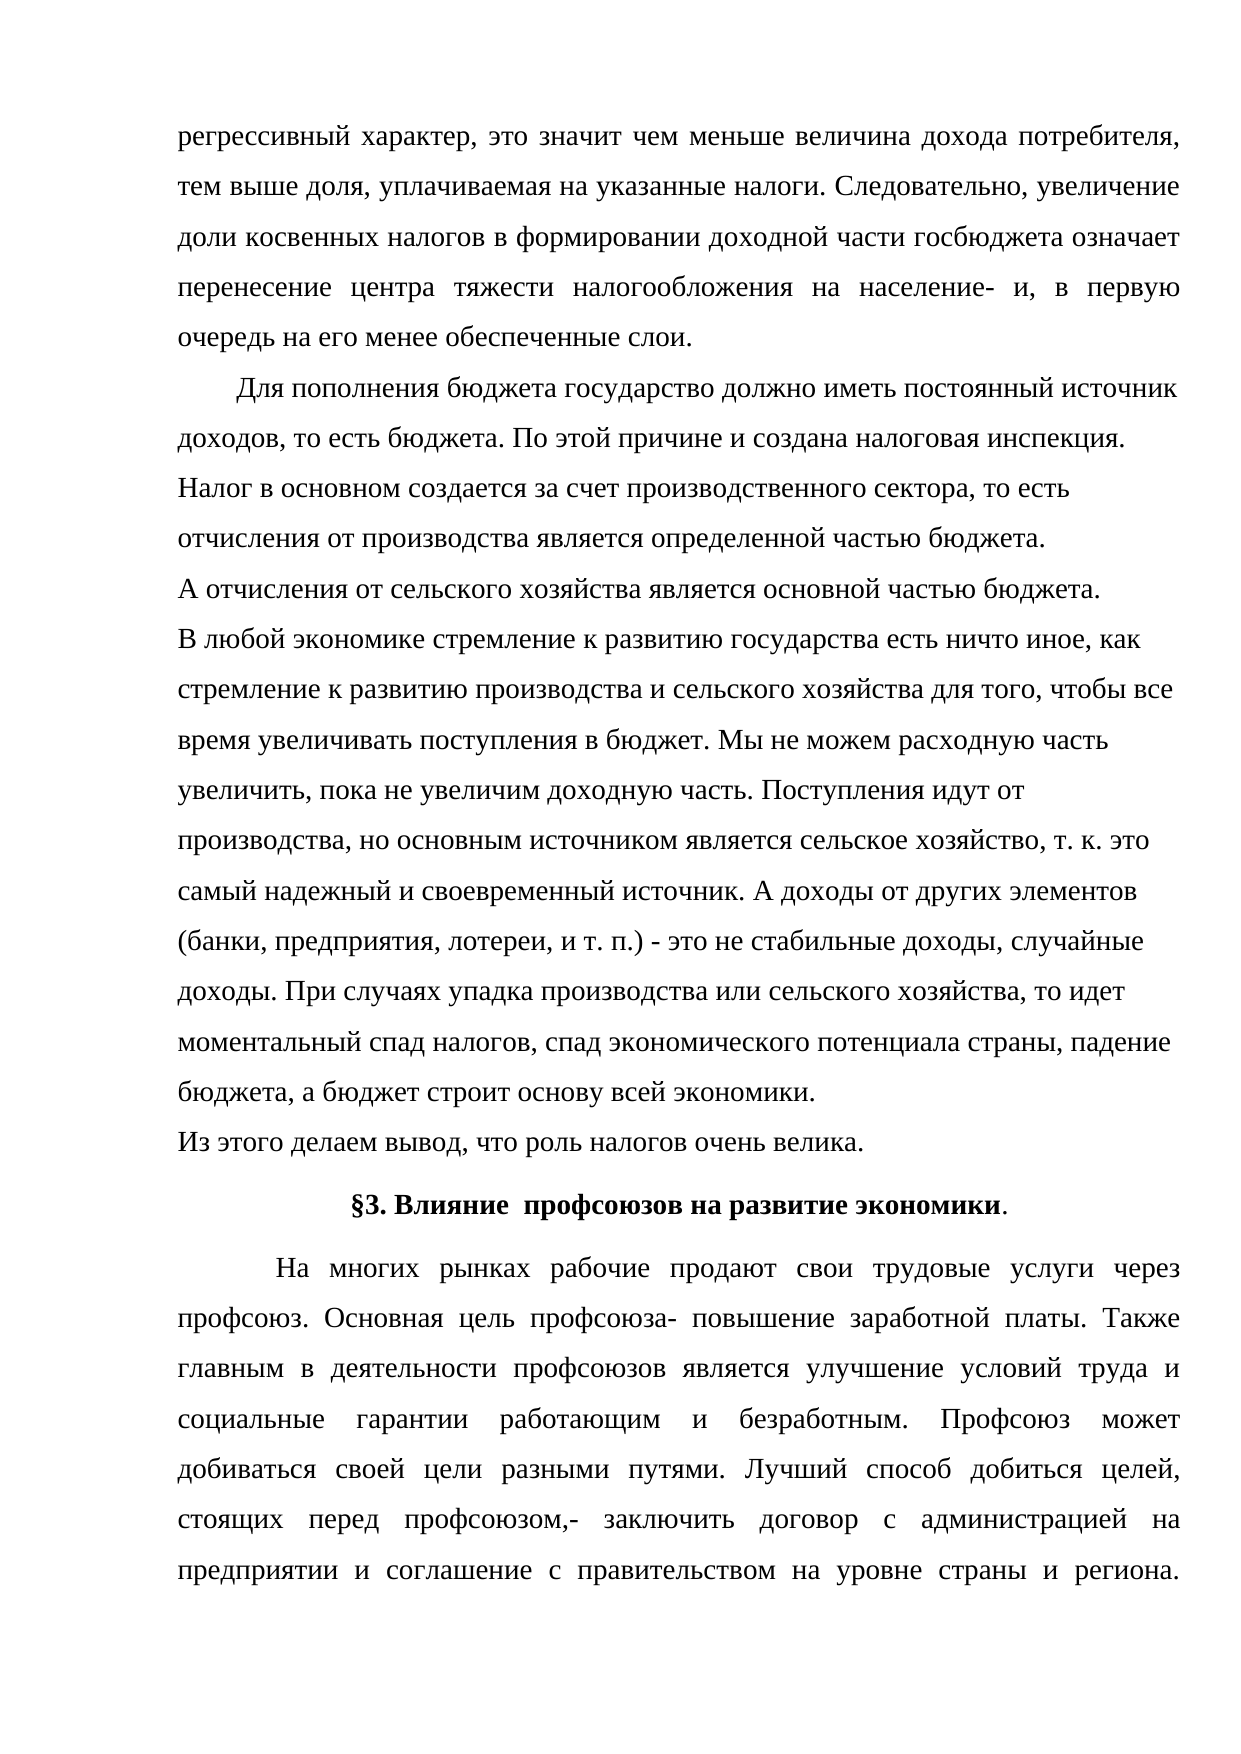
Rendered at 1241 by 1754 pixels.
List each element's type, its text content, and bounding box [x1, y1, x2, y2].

text §3. Влияние профсоюзов на развитие экономики. [177, 1187, 1181, 1221]
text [177, 118, 1181, 353]
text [177, 1250, 1181, 1585]
text Для пополнения бюджета государство должно иметь постоянный источник доходов, то есть бюджета. По этой причине и создана налоговая инспекция. Налог в основном создается за счет производственного сектора, то есть отчисления от производства является определенной частью бюджета. А отчисления от сельского хозяйства является основной частью бюджета. В любой экономике стремление к развитию государства есть ничто иное, как стремление к развитию производства и сельского хозяйства для того, чтобы все время увеличивать поступления в бюджет. Мы не можем расходную часть увеличить, пока не увеличим доходную часть. Поступления идут от производства, но основным источником является сельское хозяйство, т. к. это самый надежный и своевременный источник. А доходы от других элементов (банки, предприятия, лотереи, и т. п.) - это не стабильные доходы, случайные доходы. При случаях упадка производства или сельского хозяйства, то идет моментальный спад налогов, спад экономического потенциала страны, падение бюджета, а бюджет строит основу всей экономики. Из этого делаем вывод, что роль налогов очень велика. [177, 370, 1181, 1158]
